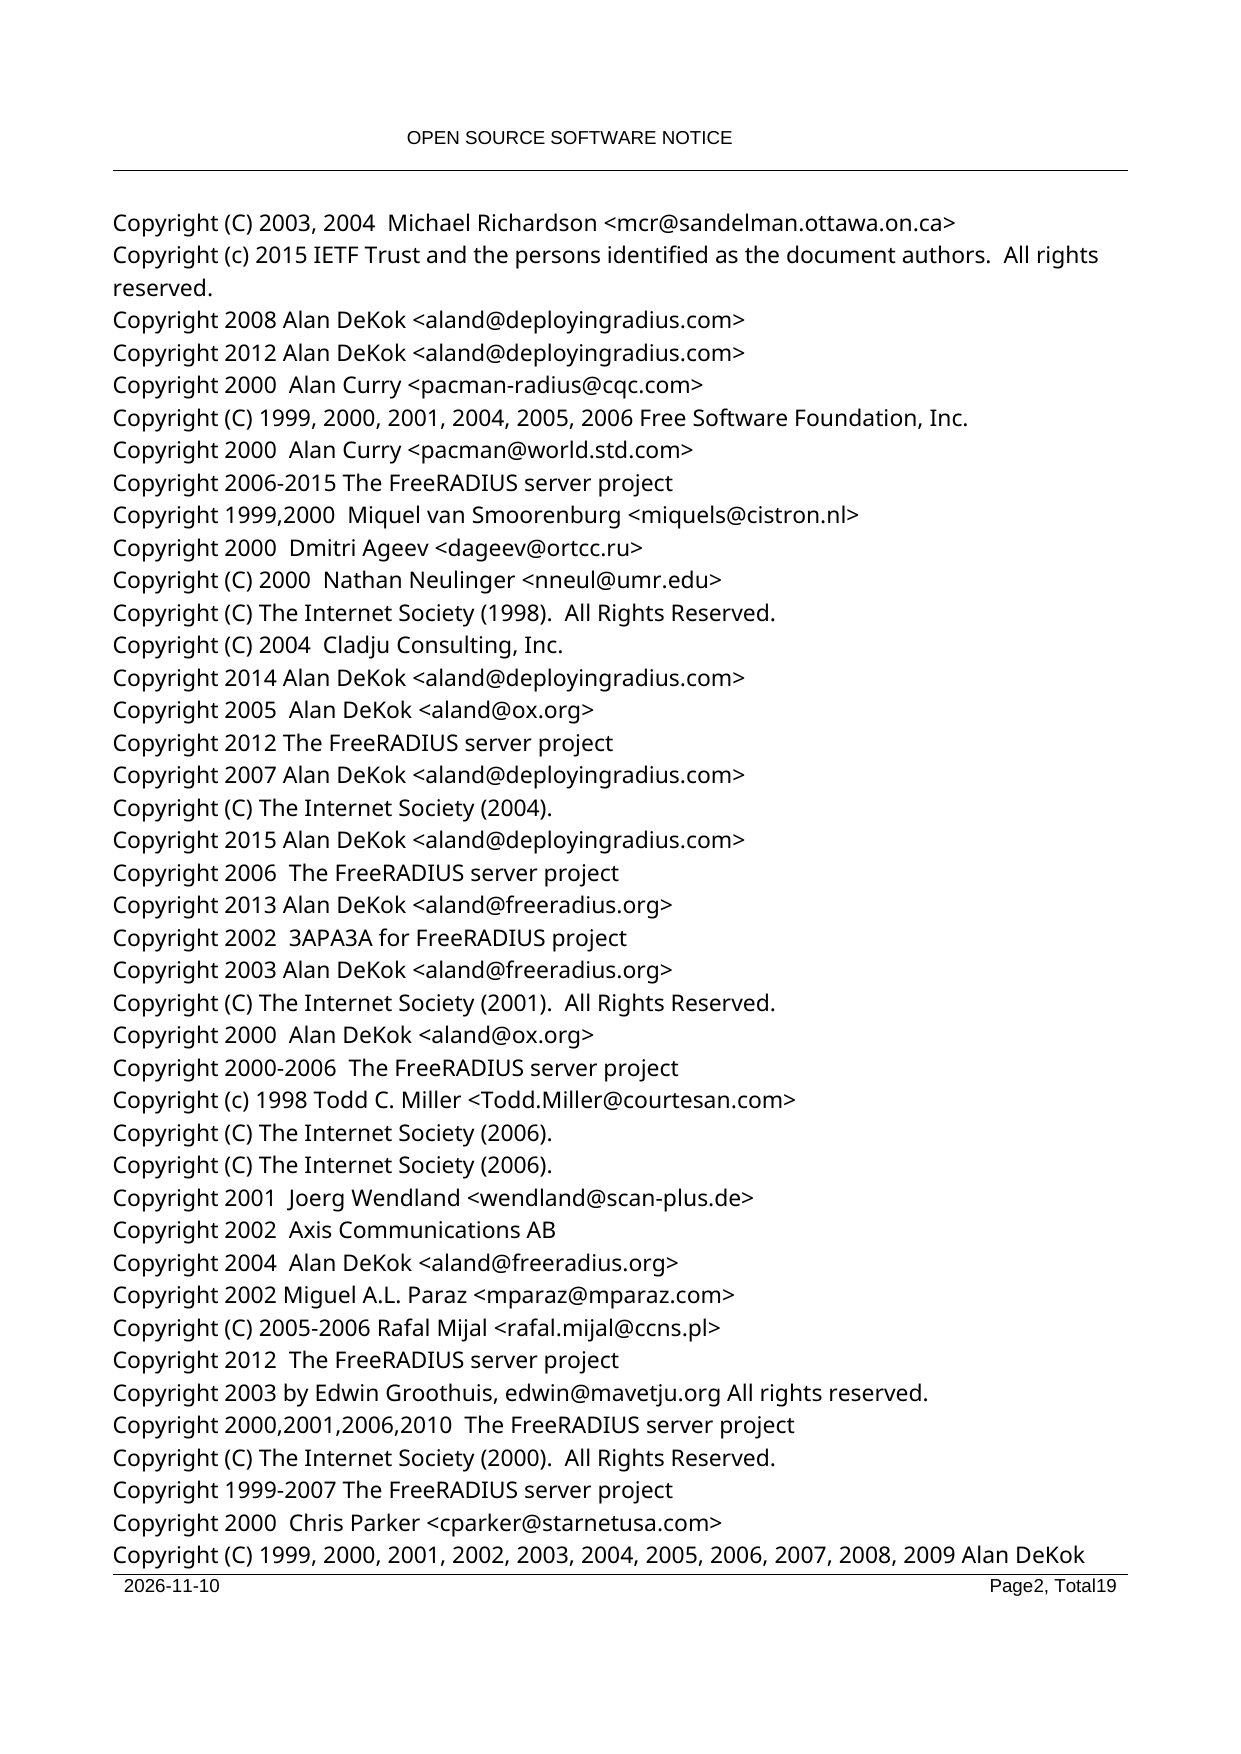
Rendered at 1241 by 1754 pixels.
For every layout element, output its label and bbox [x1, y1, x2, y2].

text [112, 206, 1128, 1571]
